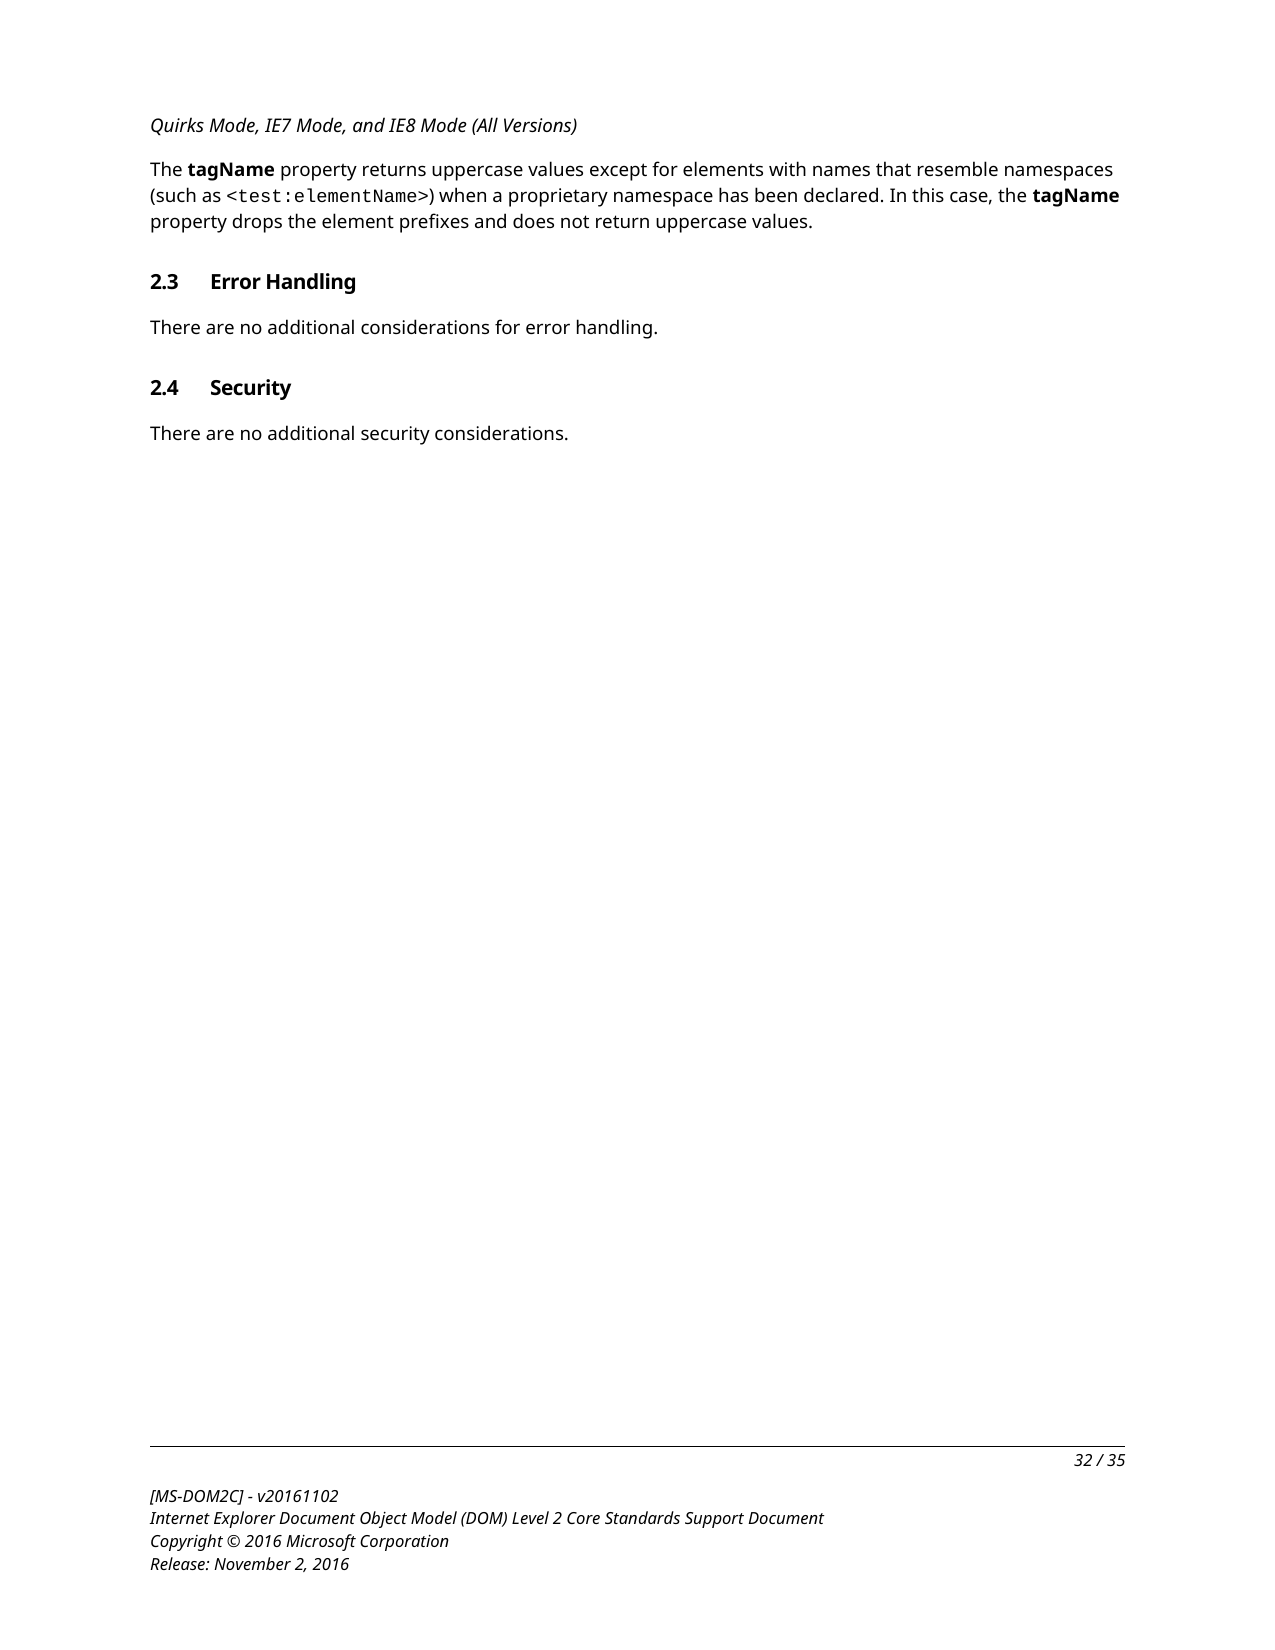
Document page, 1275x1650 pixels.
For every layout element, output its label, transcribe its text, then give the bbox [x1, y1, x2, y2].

text There are no additional considerations for error handling. [150, 314, 1125, 339]
subtitle Error Handling [150, 267, 1125, 295]
text Quirks Mode, IE7 Mode, and IE8 Mode (All Versions) [150, 112, 1125, 138]
text The tagName property returns uppercase values except for elements with names that resemble namespaces (such as <test:elementName>) when a proprietary namespace has been declared. In this case, the tagName property drops the element prefixes and does not return uppercase values. [150, 157, 1125, 233]
subtitle Security [150, 373, 1125, 401]
text There are no additional security considerations. [150, 420, 1125, 446]
